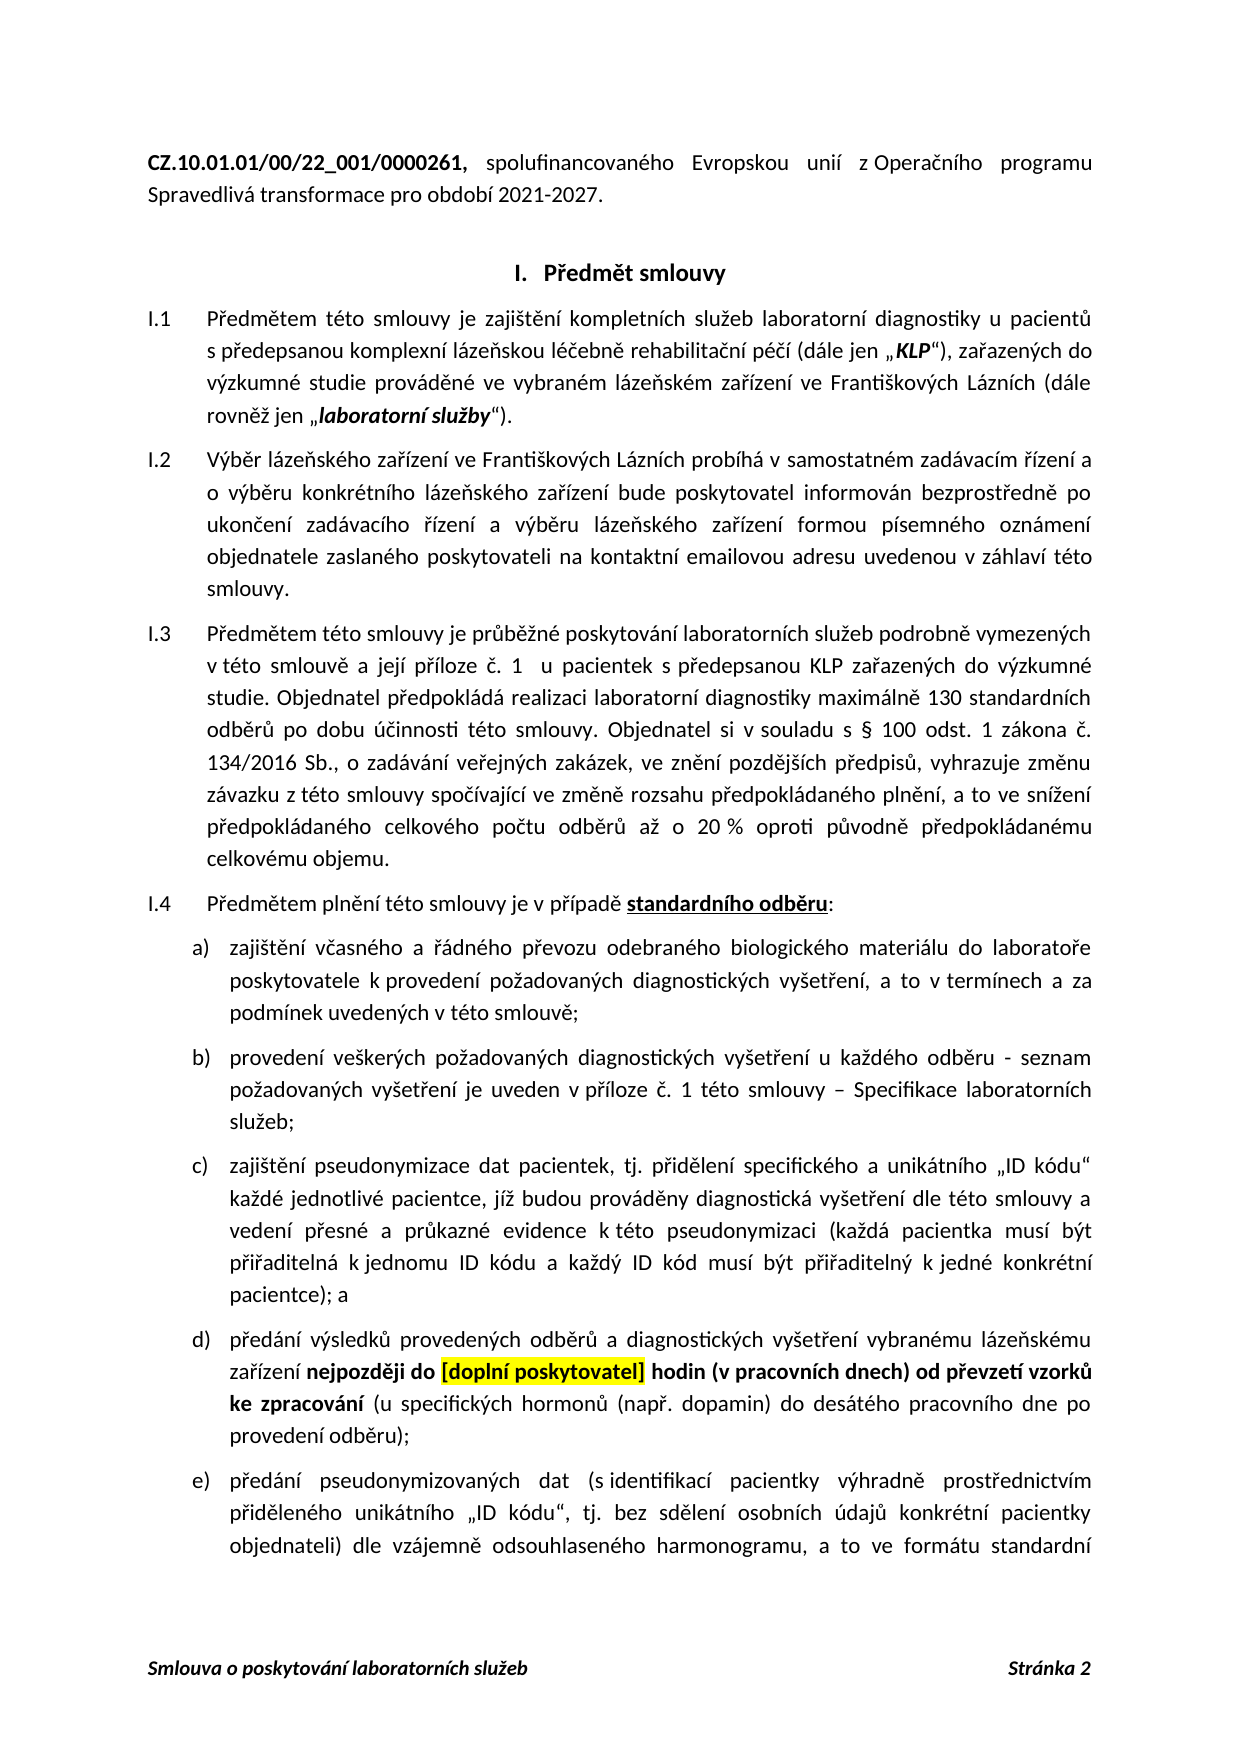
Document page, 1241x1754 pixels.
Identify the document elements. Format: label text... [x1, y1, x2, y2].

list Předmět smlouvy [148, 257, 1093, 287]
subtitle Předmětem plnění této smlouvy je v případě standardního odběru: [148, 889, 1093, 917]
subtitle zajištění včasného a řádného převozu odebraného biologického materiálu do laboratoře poskytovatele k provedení požadovaných diagnostických vyšetření, a to v termínech a za podmínek uvedených v této smlouvě; [192, 933, 1093, 1026]
subtitle Předmětem této smlouvy je průběžné poskytování laboratorních služeb podrobně vymezených v této smlouvě a její příloze č. 1 u pacientek s předepsanou KLP zařazených do výzkumné studie. Objednatel předpokládá realizaci laboratorní diagnostiky maximálně 130 standardních odběrů po dobu účinnosti této smlouvy. Objednatel si v souladu s § 100 odst. 1 zákona č. 134/2016 Sb., o zadávání veřejných zakázek, ve znění pozdějších předpisů, vyhrazuje změnu závazku z této smlouvy spočívající ve změně rozsahu předpokládaného plnění, a to ve snížení předpokládaného celkového počtu odběrů až o 20 % oproti původně předpokládanému celkovému objemu. [148, 619, 1093, 872]
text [148, 148, 1093, 208]
subtitle Výběr lázeňského zařízení ve Františkových Lázních probíhá v samostatném zadávacím řízení a o výběru konkrétního lázeňského zařízení bude poskytovatel informován bezprostředně po ukončení zadávacího řízení a výběru lázeňského zařízení formou písemného oznámení objednatele zaslaného poskytovateli na kontaktní emailovou adresu uvedenou v záhlaví této smlouvy. [148, 445, 1093, 602]
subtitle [192, 1466, 1093, 1559]
subtitle Předmětem této smlouvy je zajištění kompletních služeb laboratorní diagnostiky u pacientů s předepsanou komplexní lázeňskou léčebně rehabilitační péčí (dále jen „KLP“), zařazených do výzkumné studie prováděné ve vybraném lázeňském zařízení ve Františkových Lázních (dále rovněž jen „laboratorní služby“). [148, 304, 1093, 429]
subtitle zajištění pseudonymizace dat pacientek, tj. přidělení specifického a unikátního „ID kódu“ každé jednotlivé pacientce, jíž budou prováděny diagnostická vyšetření dle této smlouvy a vedení přesné a průkazné evidence k této pseudonymizaci (každá pacientka musí být přiřaditelná k jednomu ID kódu a každý ID kód musí být přiřaditelný k jedné konkrétní pacientce); a [192, 1152, 1093, 1308]
subtitle předání výsledků provedených odběrů a diagnostických vyšetření vybranému lázeňskému zařízení nejpozději do [doplní poskytovatel] hodin (v pracovních dnech) od převzetí vzorků ke zpracování (u specifických hormonů (např. dopamin) do desátého pracovního dne po provedení odběru); [192, 1325, 1093, 1450]
subtitle provedení veškerých požadovaných diagnostických vyšetření u každého odběru - seznam požadovaných vyšetření je uveden v příloze č. 1 této smlouvy – Specifikace laboratorních služeb; [192, 1043, 1093, 1135]
